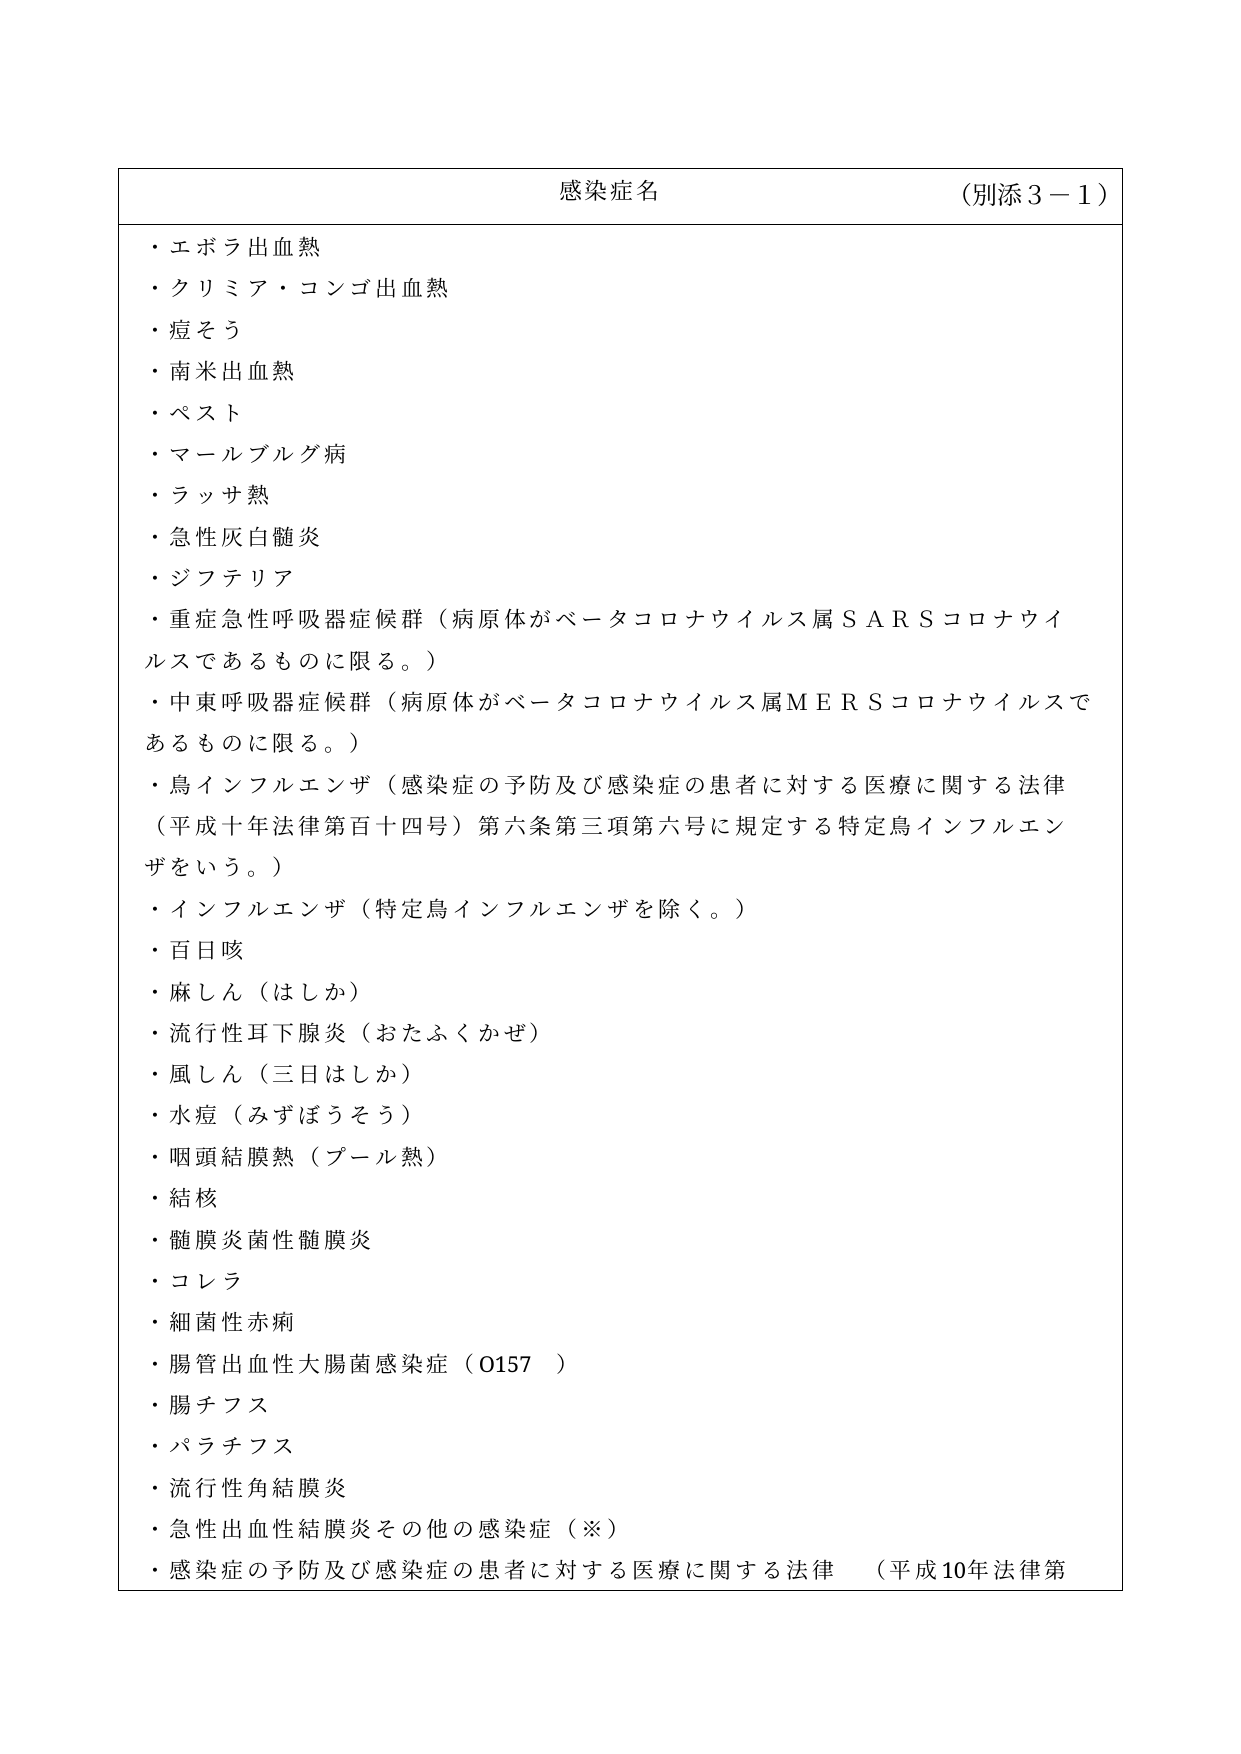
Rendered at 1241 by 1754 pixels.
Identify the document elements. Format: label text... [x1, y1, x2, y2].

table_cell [119, 225, 1122, 1590]
table_header 感染症名 [119, 169, 1122, 224]
